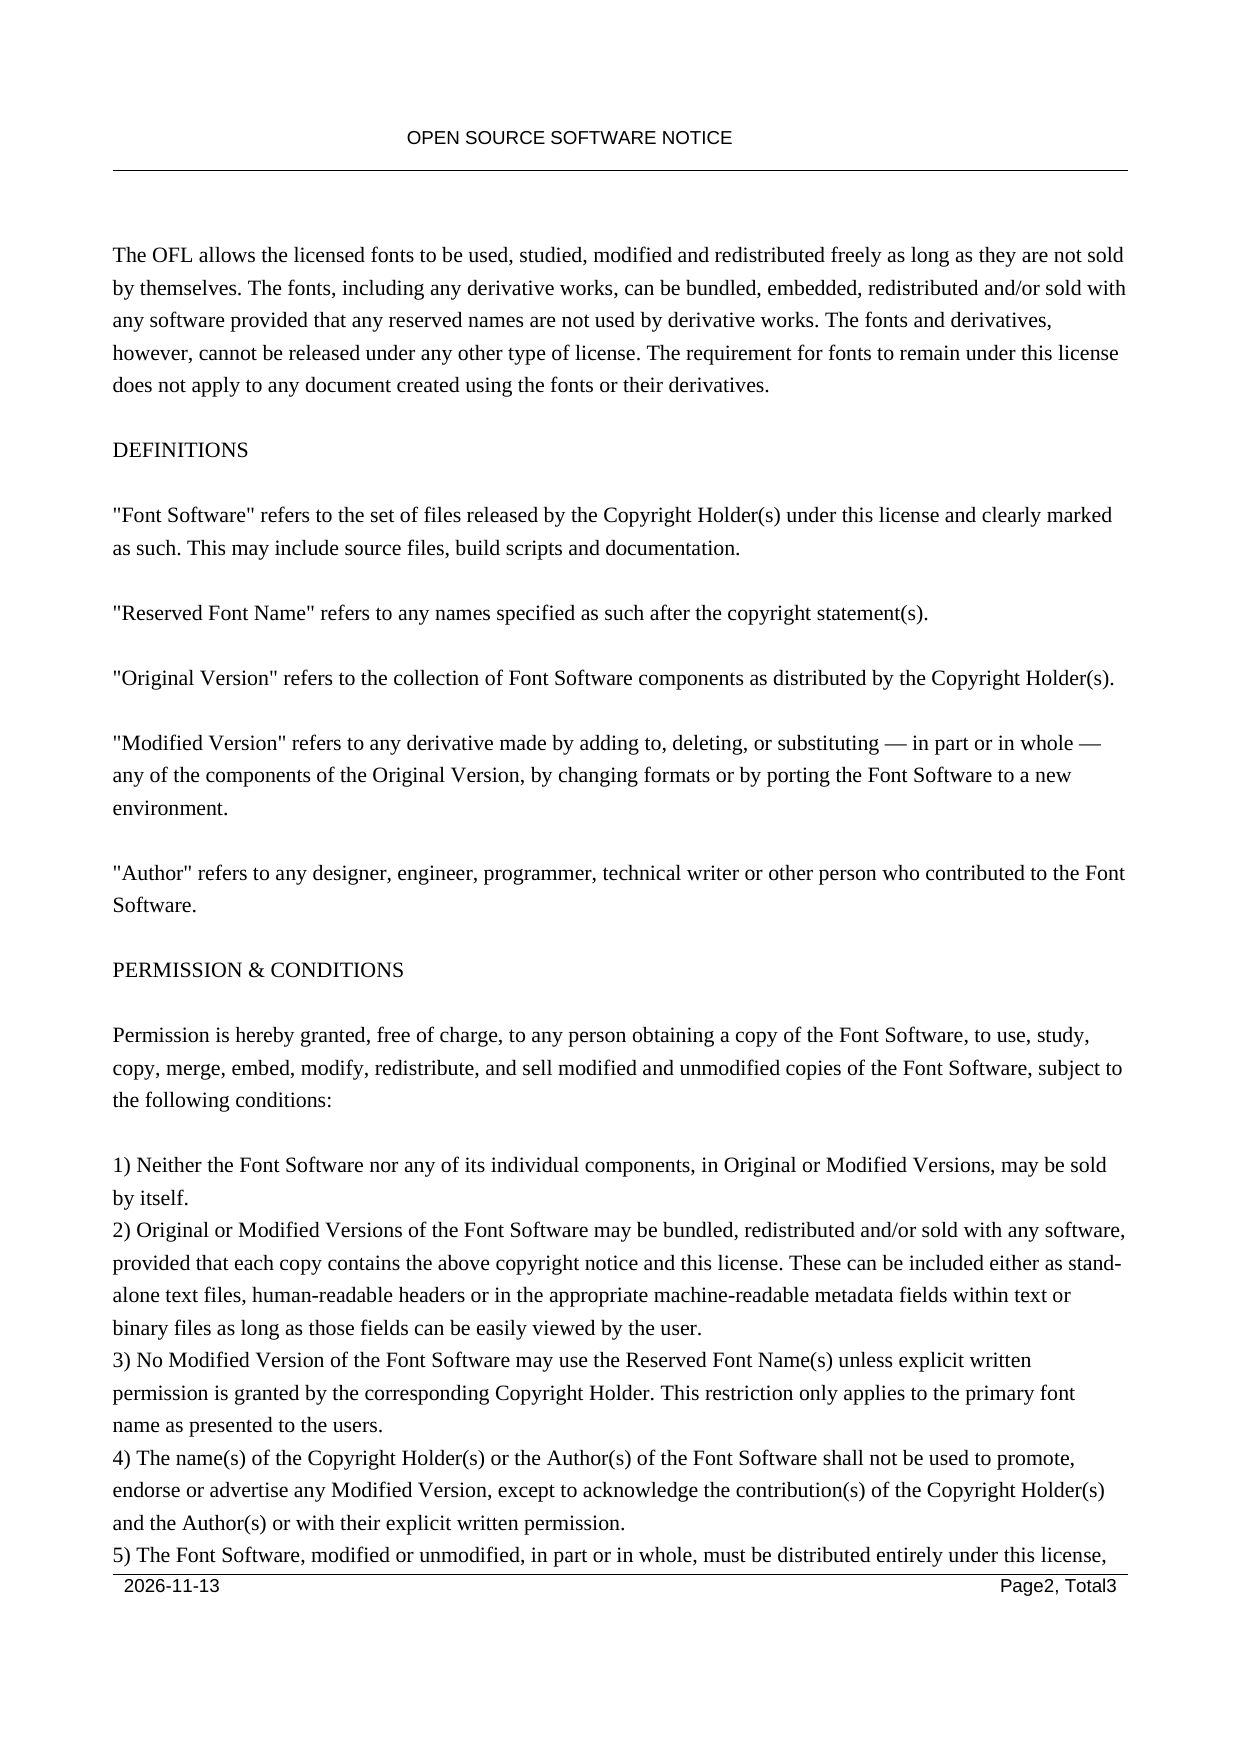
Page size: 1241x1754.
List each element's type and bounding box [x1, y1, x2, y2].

text [112, 206, 1128, 1571]
